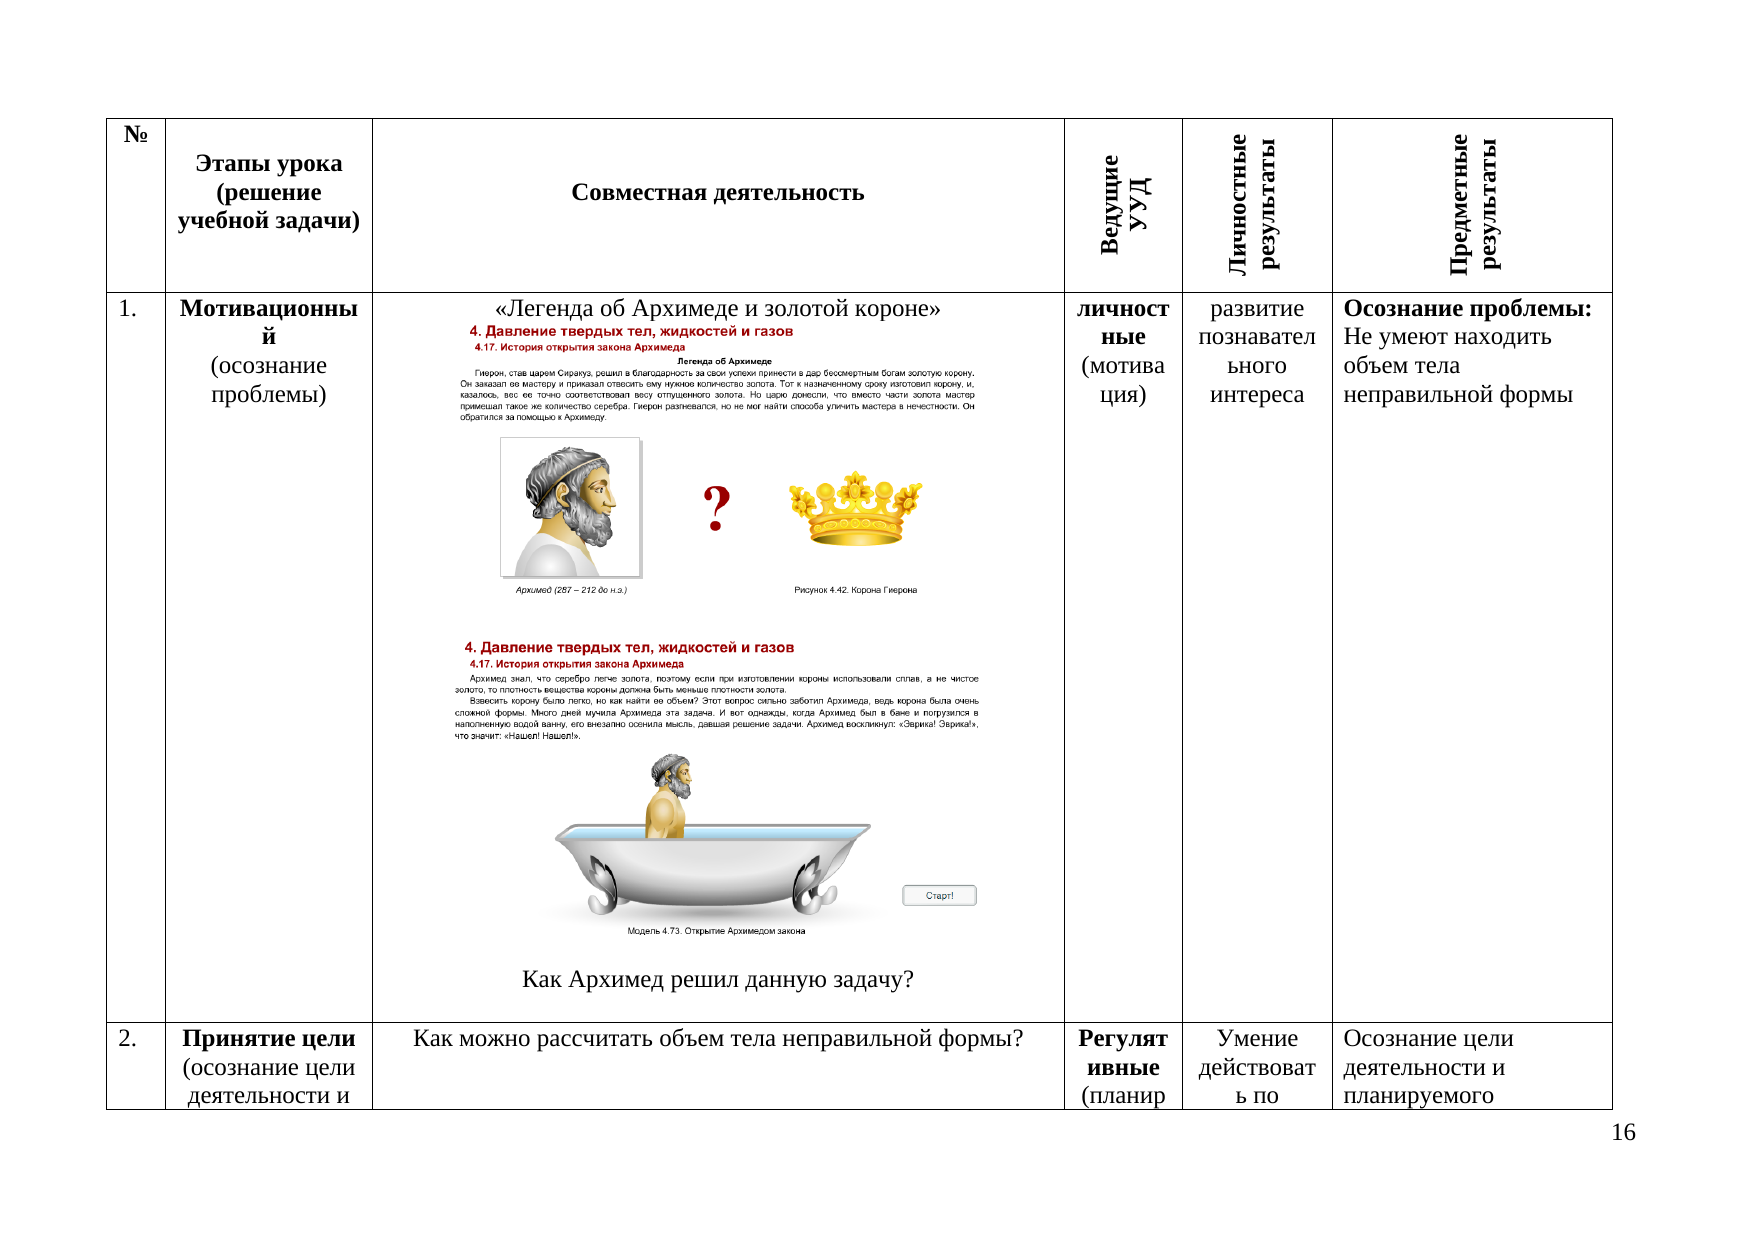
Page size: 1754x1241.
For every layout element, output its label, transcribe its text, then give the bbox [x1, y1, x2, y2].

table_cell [373, 1023, 1064, 1109]
table_cell Мотивационный (осознание проблемы) [166, 293, 372, 1022]
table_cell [166, 1023, 372, 1109]
table_cell 1. [107, 293, 165, 1022]
table_header Личностные результаты [1183, 119, 1332, 292]
table_header Этапы урока (решение учебной задачи) [166, 119, 372, 292]
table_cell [1065, 1023, 1182, 1109]
table_cell «Легенда об Архимеде и золотой короне» Как Архимед решил данную задачу? [373, 293, 1064, 1022]
table_header Совместная деятельность [373, 119, 1064, 292]
picture [447, 630, 989, 936]
table_cell Осознание проблемы: Не умеют находить объем тела неправильной формы [1333, 293, 1612, 1022]
table_header № [107, 119, 165, 292]
table_cell 2. [107, 1023, 165, 1109]
table_header Предметные результаты [1333, 119, 1612, 292]
table_header Ведущие УУД [1065, 119, 1182, 292]
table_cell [1333, 1023, 1612, 1109]
table_cell личностные (мотивация) [1065, 293, 1182, 1022]
table_cell развитие познавательного интереса [1183, 293, 1332, 1022]
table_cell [1183, 1023, 1332, 1109]
picture [449, 321, 988, 602]
